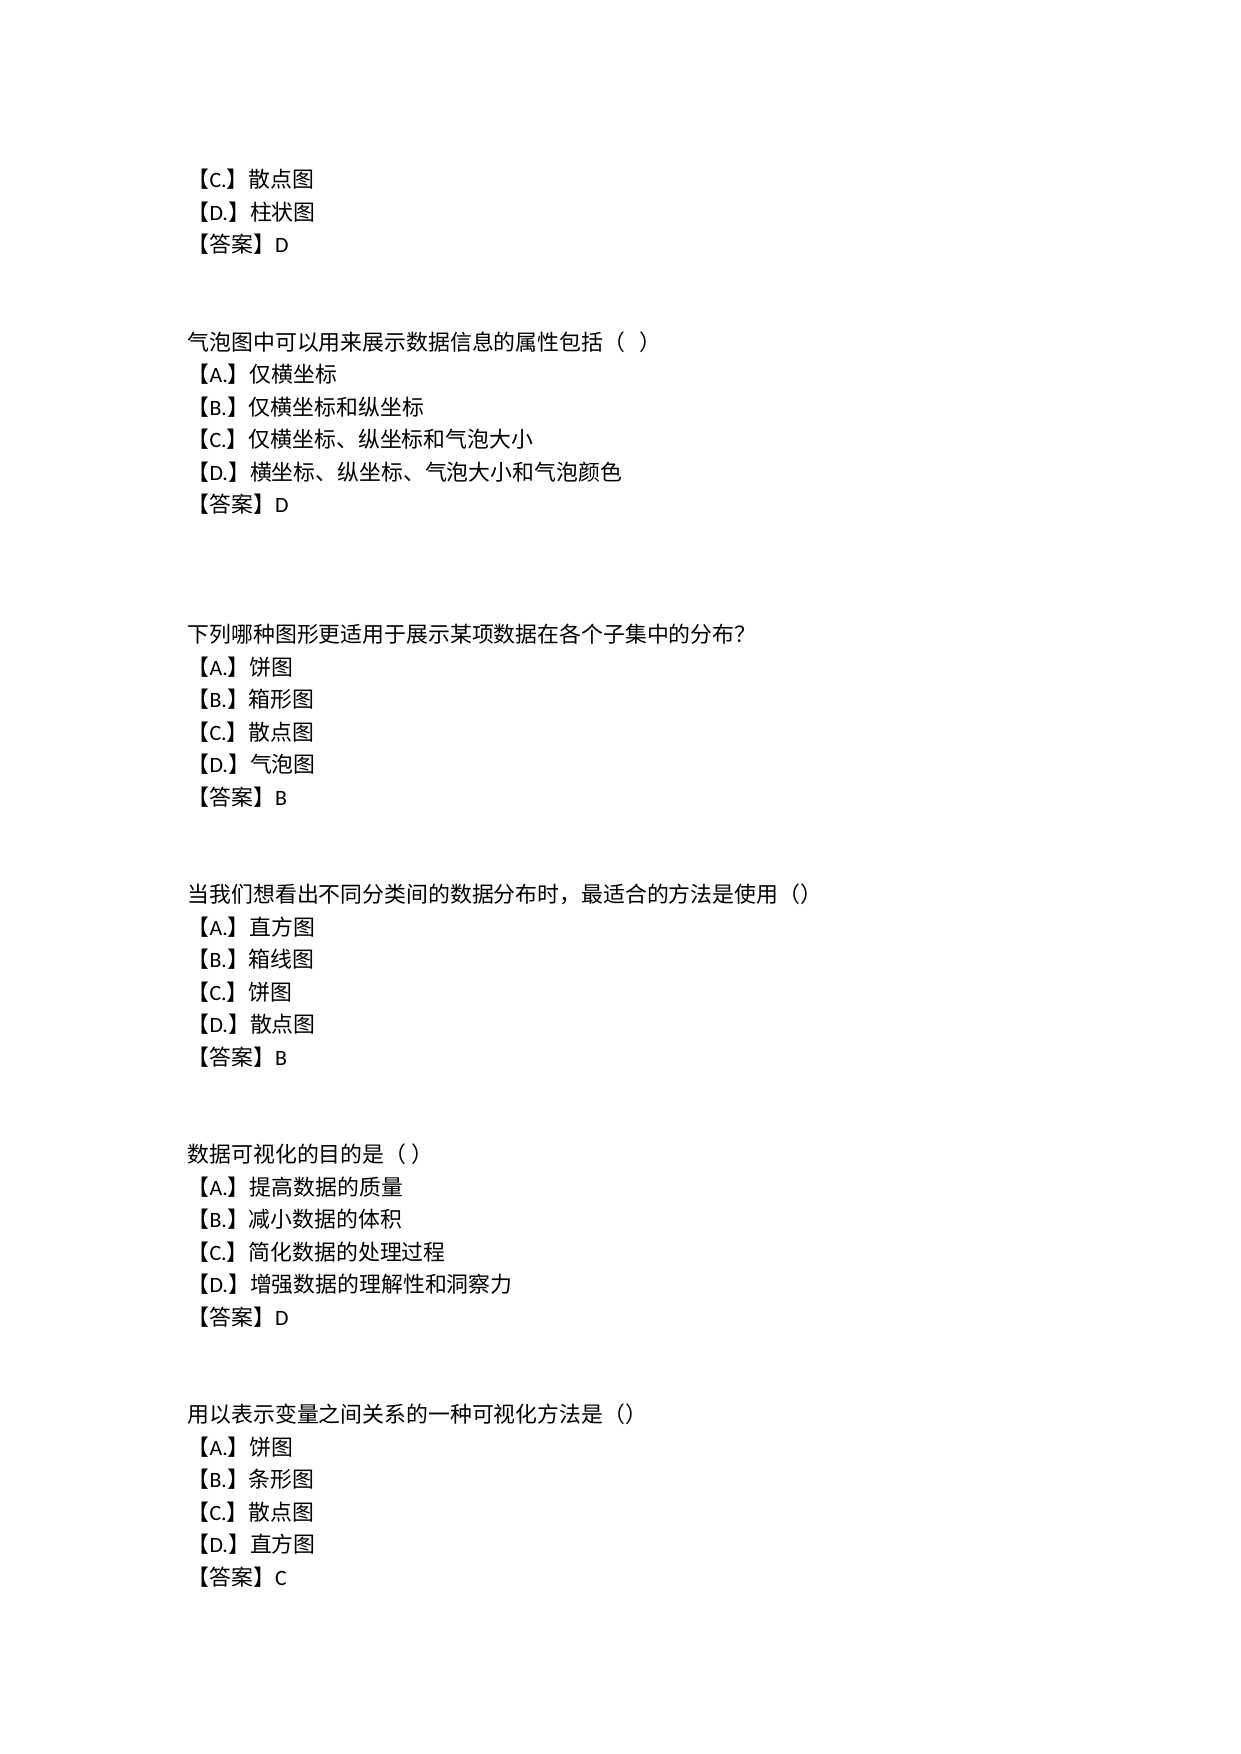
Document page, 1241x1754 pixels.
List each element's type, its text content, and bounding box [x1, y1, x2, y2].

text 【D.】散点图 [187, 1007, 1053, 1039]
text 【D.】直方图 [187, 1527, 1053, 1559]
text 【答案】D [187, 1299, 1053, 1332]
text 数据可视化的目的是（ ） [187, 1137, 1053, 1169]
text 【答案】B [187, 1039, 1053, 1072]
text 当我们想看出不同分类间的数据分布时，最适合的方法是使用（） [187, 877, 1053, 909]
text 【A.】直方图 [187, 909, 1053, 942]
text 用以表示变量之间关系的一种可视化方法是（） [187, 1397, 1053, 1429]
text 【A.】饼图 [187, 1429, 1053, 1462]
text 【C.】饼图 [187, 974, 1053, 1007]
text 气泡图中可以用来展示数据信息的属性包括（ ） [187, 324, 1053, 357]
text 【D.】气泡图 [187, 747, 1053, 779]
text 【A.】提高数据的质量 [187, 1169, 1053, 1202]
text 【C.】简化数据的处理过程 [187, 1234, 1053, 1267]
text 【答案】D [187, 487, 1053, 519]
text 【C.】散点图 [187, 714, 1053, 747]
text 【C.】仅横坐标、纵坐标和气泡大小 [187, 422, 1053, 454]
text 【答案】C [187, 1559, 1053, 1592]
text 【答案】B [187, 779, 1053, 812]
text 下列哪种图形更适用于展示某项数据在各个子集中的分布？ [187, 617, 1053, 649]
text 【C.】散点图 [187, 162, 1053, 194]
text 【B.】箱线图 [187, 942, 1053, 974]
text 【D.】柱状图 [187, 194, 1053, 227]
text 【D.】横坐标、纵坐标、气泡大小和气泡颜色 [187, 454, 1053, 487]
text 【A.】饼图 [187, 649, 1053, 682]
text 【C.】散点图 [187, 1494, 1053, 1527]
text 【A.】仅横坐标 [187, 357, 1053, 389]
text 【答案】D [187, 227, 1053, 259]
text 【B.】仅横坐标和纵坐标 [187, 389, 1053, 422]
text 【B.】条形图 [187, 1462, 1053, 1494]
text 【D.】增强数据的理解性和洞察力 [187, 1267, 1053, 1299]
text 【B.】减小数据的体积 [187, 1202, 1053, 1234]
text 【B.】箱形图 [187, 682, 1053, 714]
